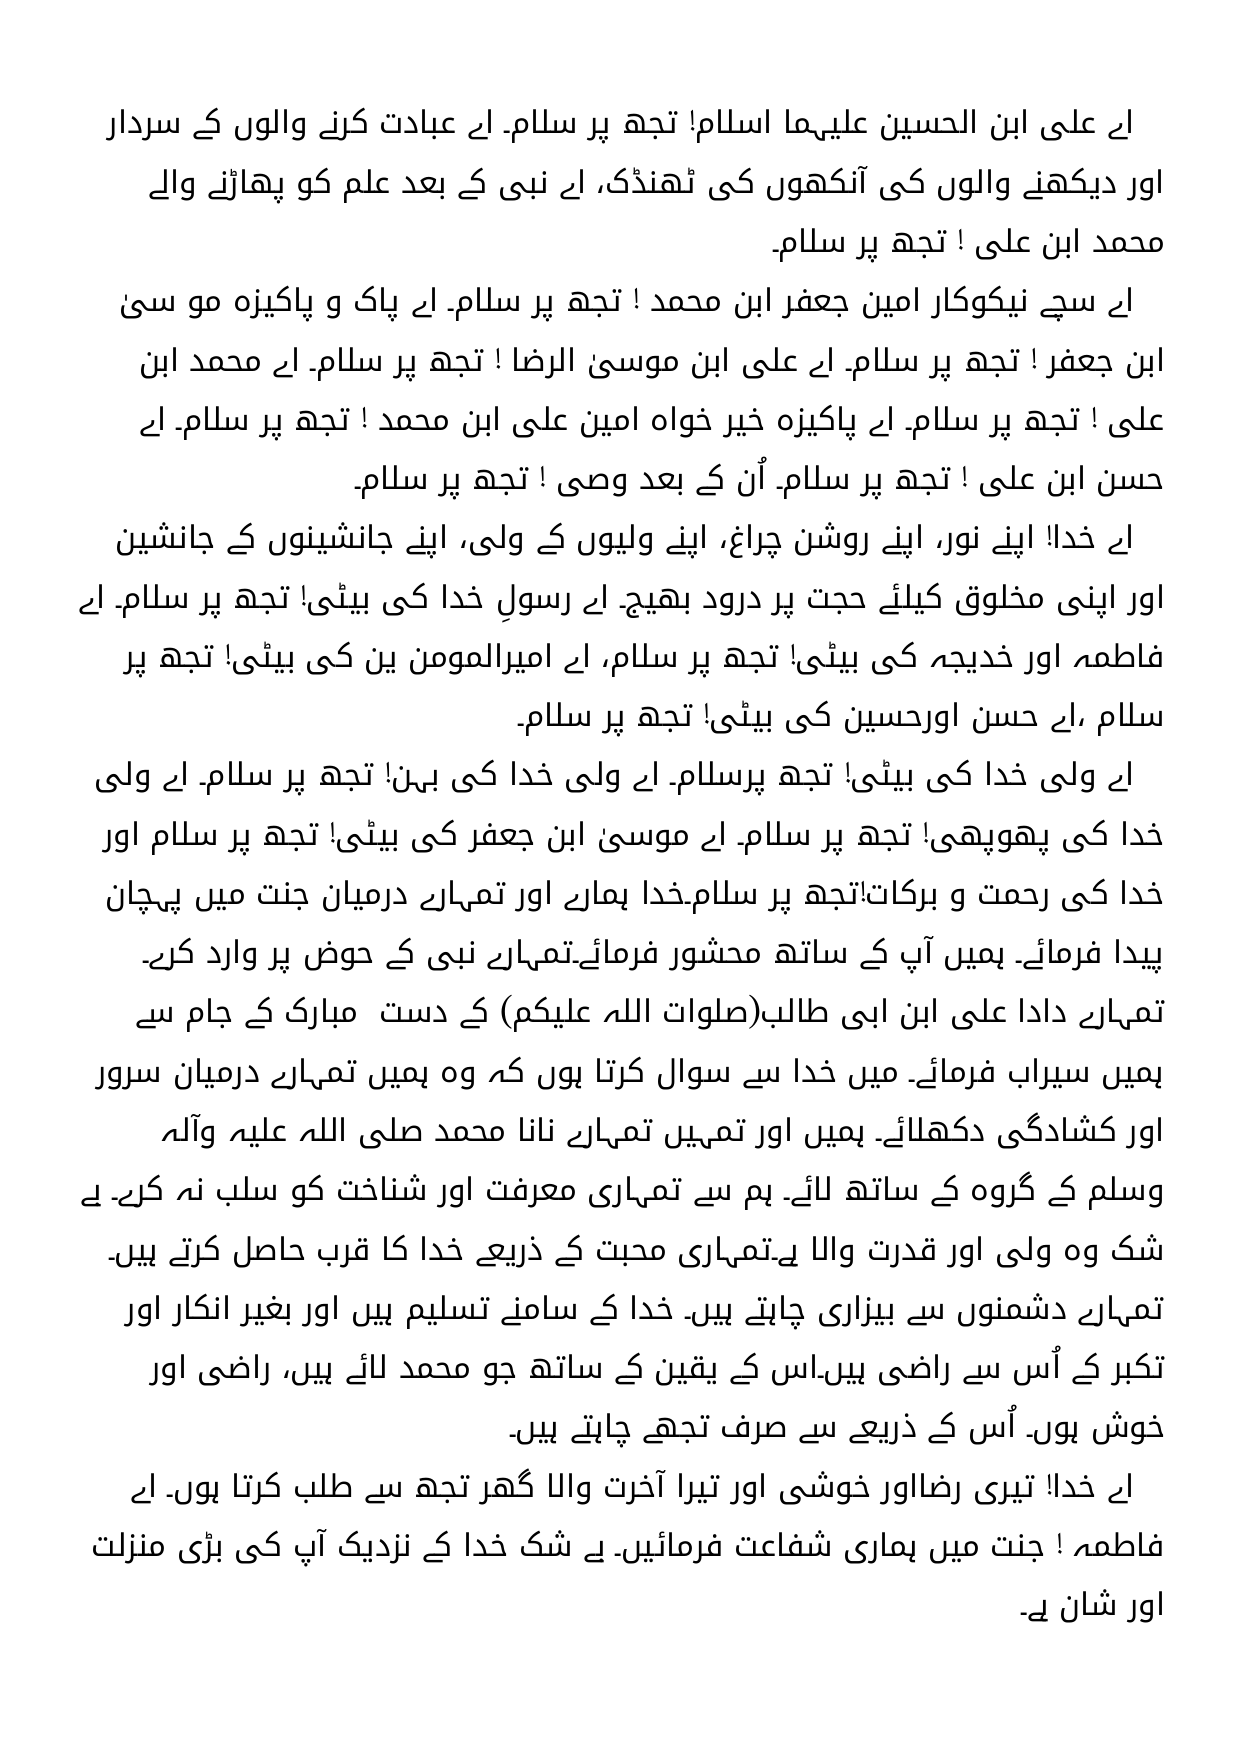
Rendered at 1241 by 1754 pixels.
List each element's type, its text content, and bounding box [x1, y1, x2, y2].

text اے سچے نیکوکار امین جعفر ابن محمد ! تجھ پر سلام۔ اے پاک و پاکیزہ مو سیٰ ابن جعفر ! تجھ پر سلام۔ اے علی ابن موسیٰ الرضا ! تجھ پر سلام۔ اے محمد ابن علی ! تجھ پر سلام۔ اے پاکیزہ خیر خواہ امین علی ابن محمد ! تجھ پر سلام۔ اے حسن ابن علی ! تجھ پر سلام۔ اُن کے بعد وصی ! تجھ پر سلام۔ [75, 272, 1165, 509]
text اے خدا! اپنے نور، اپنے روشن چراغ، اپنے ولیوں کے ولی، اپنے جانشینوں کے جانشین اور اپنی مخلوق کیلئے حجت پر درود بھیج۔ اے رسولِ خدا کی بیٹی! تجھ پر سلام۔ اے فاطمہ اور خدیجہ کی بیٹی! تجھ پر سلام، اے امیرالمومن ین کی بیٹی! تجھ پر سلام ،اے حسن اورحسین کی بیٹی! تجھ پر سلام۔ [75, 509, 1165, 746]
text اے خدا! تیری رضااور خوشی اور تیرا آخرت والا گھر تجھ سے طلب کرتا ہوں۔ اے فاطمہ ! جنت میں ہماری شفاعت فرمائیں۔ بے شک خدا کے نزدیک آپ کی بڑی منزلت اور شان ہے۔ [75, 1457, 1165, 1635]
text اے ولی خدا کی بیٹی! تجھ پرسلام۔ اے ولی خدا کی بہن! تجھ پر سلام۔ اے ولی خدا کی پھوپھی! تجھ پر سلام۔ اے موسیٰ ابن جعفر کی بیٹی! تجھ پر سلام اور خدا کی رحمت و برکات!تجھ پر سلام۔خدا ہمارے اور تمہارے درمیان جنت میں پہچان پیدا فرمائے۔ ہمیں آپ کے ساتھ محشور فرمائے۔تمہارے نبی کے حوض پر وارد کرے۔ تمہارے دادا علی ابن ابی طالب(صلوات اللہ علیکم) کے دست مبارک کے جام سے ہمیں سیراب فرمائے۔ میں خدا سے سوال کرتا ہوں کہ وہ ہمیں تمہارے درمیان سرور اور کشادگی دکھلائے۔ ہمیں اور تمہیں تمہارے نانا محمد صلی اللہ علیہ وآلہ وسلم کے گروہ کے ساتھ لائے۔ ہم سے تمہاری معرفت اور شناخت کو سلب نہ کرے۔ بے شک وہ ولی اور قدرت والا ہے۔تمہاری محبت کے ذریعے خدا کا قرب حاصل کرتے ہیں۔ تمہارے دشمنوں سے بیزاری چاہتے ہیں۔ خدا کے سامنے تسلیم ہیں اور بغیر انکار اور تکبر کے اُس سے راضی ہیں۔اس کے یقین کے ساتھ جو محمد لائے ہیں، راضی اور خوش ہوں۔ اُس کے ذریعے سے صرف تجھے چاہتے ہیں۔ [75, 746, 1165, 1457]
text اے علی ابن الحسین علیہما اسلام! تجھ پر سلام۔ اے عبادت کرنے والوں کے سردار اور دیکھنے والوں کی آنکھوں کی ٹھنڈک، اے نبی کے بعد علم کو پھاڑنے والے محمد ابن علی ! تجھ پر سلام۔ [75, 94, 1165, 272]
